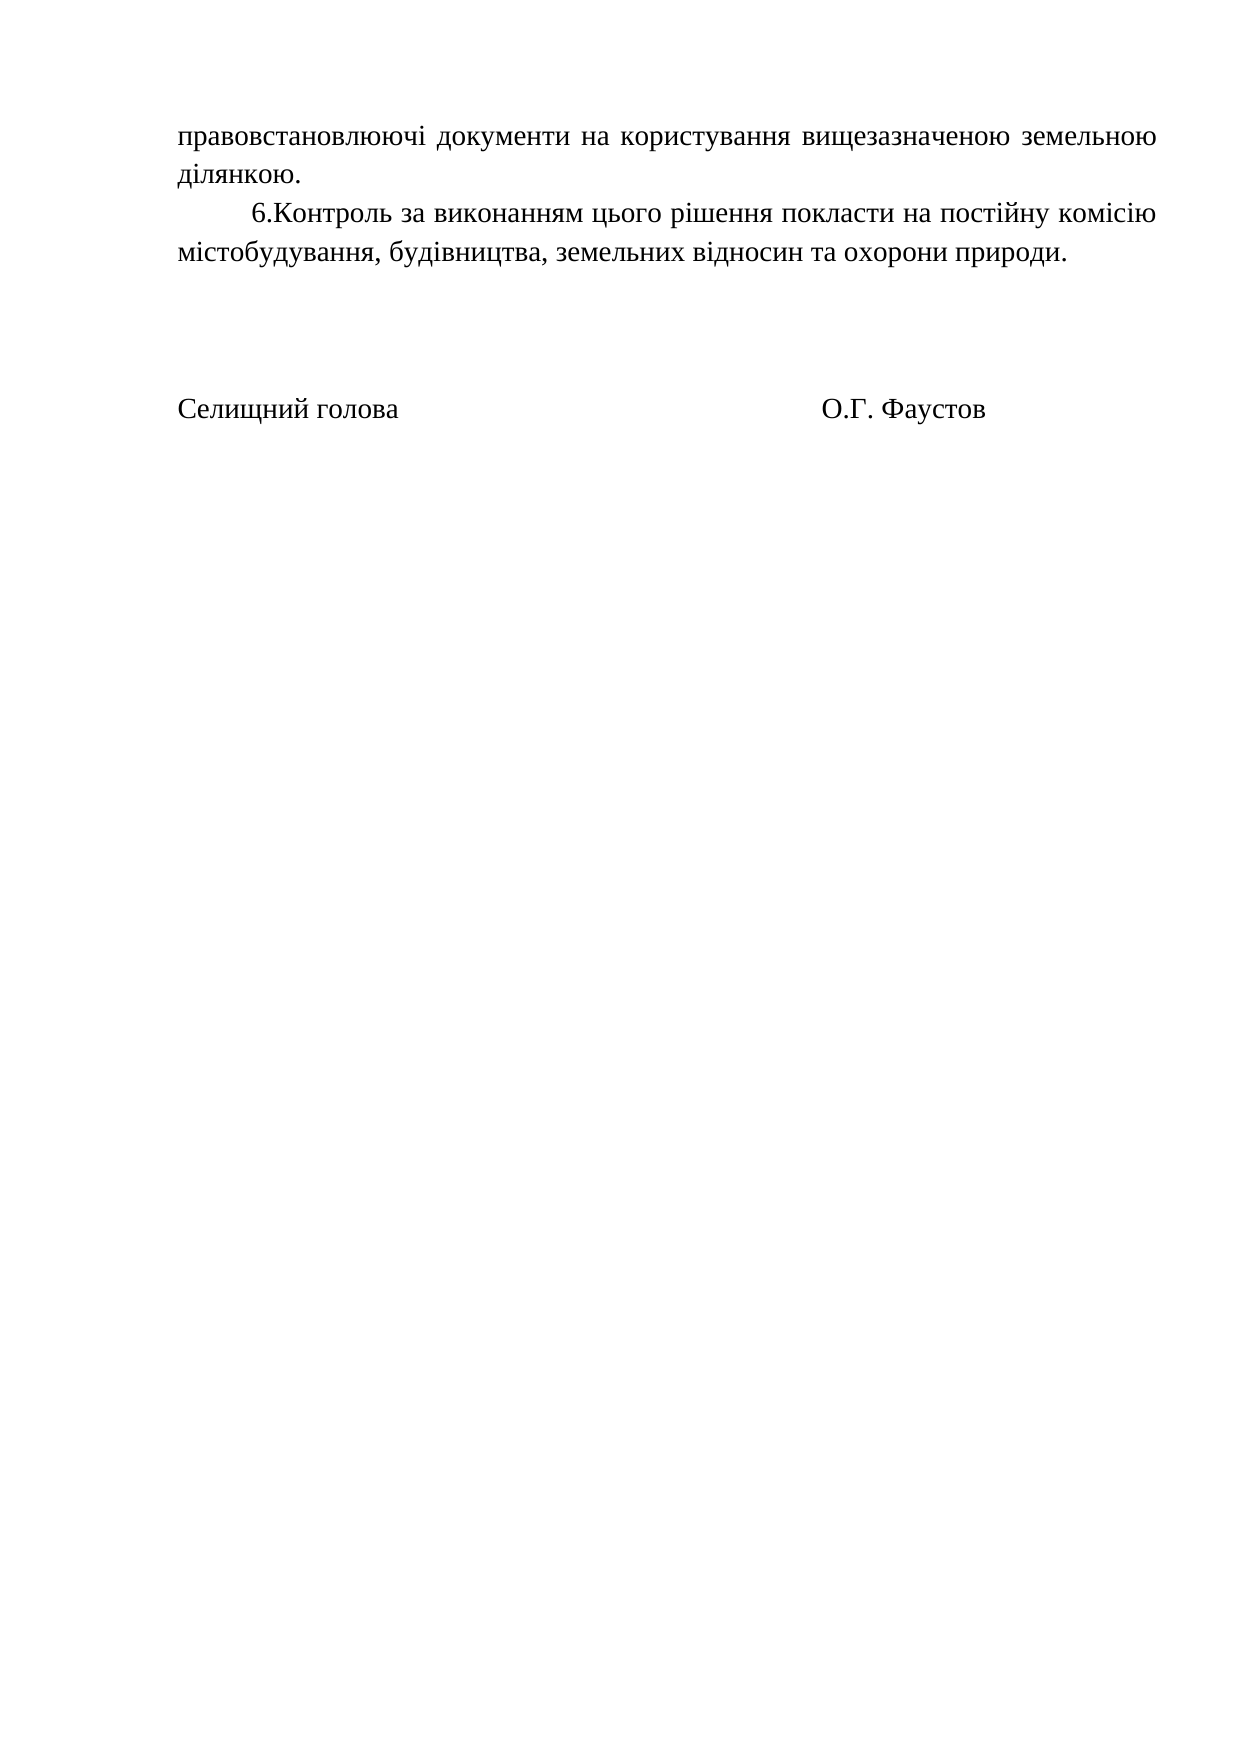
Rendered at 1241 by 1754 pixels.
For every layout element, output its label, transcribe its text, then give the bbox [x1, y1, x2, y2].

text 6.Контроль за виконанням цього рішення покласти на постійну комісію містобудування, будівництва, земельних відносин та охорони природи. [177, 195, 1158, 267]
text Селищний голова О.Г. Фаустов [177, 391, 1152, 424]
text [177, 118, 1158, 190]
